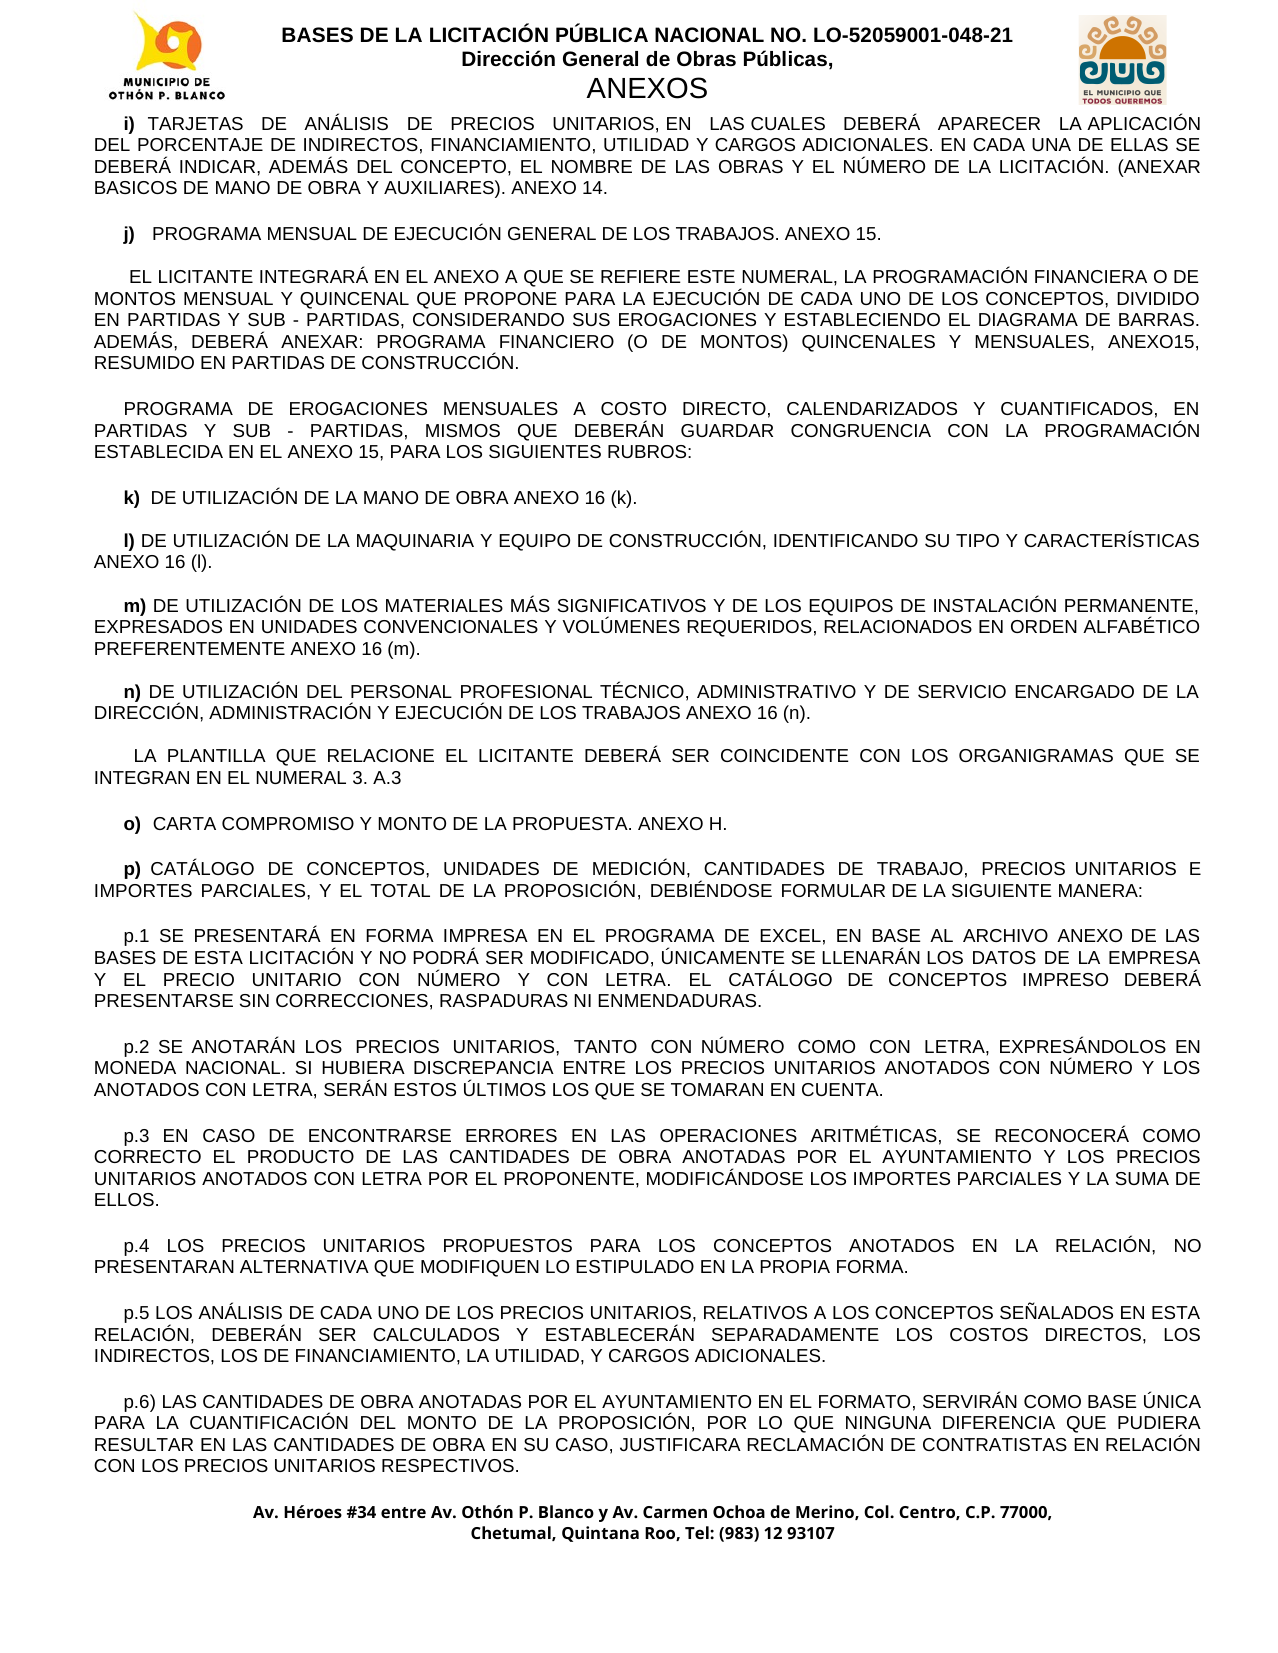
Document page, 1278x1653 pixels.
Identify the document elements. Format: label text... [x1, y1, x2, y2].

text l) DE UTILIZACIÓN DE LA MAQUINARIA Y EQUIPO DE CONSTRUCCIÓN, IDENTIFICANDO SU TIPO Y CARACTERÍSTICAS ANEXO 16 (l). [94, 530, 1201, 573]
text p.3 EN CASO DE ENCONTRARSE ERRORES EN LAS OPERACIONES ARITMÉTICAS, SE RECONOCERÁ COMO CORRECTO EL PRODUCTO DE LAS CANTIDADES DE OBRA ANOTADAS POR EL AYUNTAMIENTO Y LOS PRECIOS UNITARIOS ANOTADOS CON LETRA POR EL PROPONENTE, MODIFICÁNDOSE LOS IMPORTES PARCIALES Y LA SUMA DE ELLOS. [94, 1124, 1201, 1211]
text EL LICITANTE INTEGRARÁ EN EL ANEXO A QUE SE REFIERE ESTE NUMERAL, LA PROGRAMACIÓN FINANCIERA O DE MONTOS MENSUAL Y QUINCENAL QUE PROPONE PARA LA EJECUCIÓN DE CADA UNO DE LOS CONCEPTOS, DIVIDIDO EN PARTIDAS Y SUB - PARTIDAS, CONSIDERANDO SUS EROGACIONES Y ESTABLECIENDO EL DIAGRAMA DE BARRAS. ADEMÁS, DEBERÁ ANEXAR: PROGRAMA FINANCIERO (O DE MONTOS) QUINCENALES Y MENSUALES, ANEXO15, RESUMIDO EN PARTIDAS DE CONSTRUCCIÓN. [94, 266, 1201, 374]
text p.5 LOS ANÁLISIS DE CADA UNO DE LOS PRECIOS UNITARIOS, RELATIVOS A LOS CONCEPTOS SEÑALADOS EN ESTA RELACIÓN, DEBERÁN SER CALCULADOS Y ESTABLECERÁN SEPARADAMENTE LOS COSTOS DIRECTOS, LOS INDIRECTOS, LOS DE FINANCIAMIENTO, LA UTILIDAD, Y CARGOS ADICIONALES. [94, 1302, 1201, 1367]
text PROGRAMA DE EROGACIONES MENSUALES A COSTO DIRECTO, CALENDARIZADOS Y CUANTIFICADOS, EN PARTIDAS Y SUB - PARTIDAS, MISMOS QUE DEBERÁN GUARDAR CONGRUENCIA CON LA PROGRAMACIÓN ESTABLECIDA EN EL ANEXO 15, PARA LOS SIGUIENTES RUBROS: [94, 398, 1201, 462]
text o) CARTA COMPROMISO Y MONTO DE LA PROPUESTA. ANEXO H. [94, 812, 1201, 834]
text p.6) LAS CANTIDADES DE OBRA ANOTADAS POR EL AYUNTAMIENTO EN EL FORMATO, SERVIRÁN COMO BASE ÚNICA PARA LA CUANTIFICACIÓN DEL MONTO DE LA PROPOSICIÓN, POR LO QUE NINGUNA DIFERENCIA QUE PUDIERA RESULTAR EN LAS CANTIDADES DE OBRA EN SU CASO, JUSTIFICARA RECLAMACIÓN DE CONTRATISTAS EN RELACIÓN CON LOS PRECIOS UNITARIOS RESPECTIVOS. [94, 1391, 1201, 1477]
text p.4 LOS PRECIOS UNITARIOS PROPUESTOS PARA LOS CONCEPTOS ANOTADOS EN LA RELACIÓN, NO PRESENTARAN ALTERNATIVA QUE MODIFIQUEN LO ESTIPULADO EN LA PROPIA FORMA. [94, 1235, 1201, 1278]
text LA PLANTILLA QUE RELACIONE EL LICITANTE DEBERÁ SER COINCIDENTE CON LOS ORGANIGRAMAS QUE SE INTEGRAN EN EL NUMERAL 3. A.3 [94, 745, 1201, 788]
text p) CATÁLOGO DE CONCEPTOS, UNIDADES DE MEDICIÓN, CANTIDADES DE TRABAJO, PRECIOS UNITARIOS E IMPORTES PARCIALES, Y EL TOTAL DE LA PROPOSICIÓN, DEBIÉNDOSE FORMULAR DE LA SIGUIENTE MANERA: [94, 858, 1201, 901]
text p.2 SE ANOTARÁN LOS PRECIOS UNITARIOS, TANTO CON NÚMERO COMO CON LETRA, EXPRESÁNDOLOS EN MONEDA NACIONAL. SI HUBIERA DISCREPANCIA ENTRE LOS PRECIOS UNITARIOS ANOTADOS CON NÚMERO Y LOS ANOTADOS CON LETRA, SERÁN ESTOS ÚLTIMOS LOS QUE SE TOMARAN EN CUENTA. [94, 1036, 1201, 1100]
text p.1 SE PRESENTARÁ EN FORMA IMPRESA EN EL PROGRAMA DE EXCEL, EN BASE AL ARCHIVO ANEXO DE LAS BASES DE ESTA LICITACIÓN Y NO PODRÁ SER MODIFICADO, ÚNICAMENTE SE LLENARÁN LOS DATOS DE LA EMPRESA Y EL PRECIO UNITARIO CON NÚMERO Y CON LETRA. EL CATÁLOGO DE CONCEPTOS IMPRESO DEBERÁ PRESENTARSE SIN CORRECCIONES, RASPADURAS NI ENMENDADURAS. [94, 925, 1201, 1012]
picture [1078, 15, 1167, 105]
text n) DE UTILIZACIÓN DEL PERSONAL PROFESIONAL TÉCNICO, ADMINISTRATIVO Y DE SERVICIO ENCARGADO DE LA DIRECCIÓN, ADMINISTRACIÓN Y EJECUCIÓN DE LOS TRABAJOS ANEXO 16 (n). [94, 681, 1201, 724]
picture [104, 0, 237, 112]
text k) DE UTILIZACIÓN DE LA MANO DE OBRA ANEXO 16 (k). [94, 487, 1201, 508]
text j) PROGRAMA MENSUAL DE EJECUCIÓN GENERAL DE LOS TRABAJOS. ANEXO 15. [94, 223, 1201, 244]
text m) DE UTILIZACIÓN DE LOS MATERIALES MÁS SIGNIFICATIVOS Y DE LOS EQUIPOS DE INSTALACIÓN PERMANENTE, EXPRESADOS EN UNIDADES CONVENCIONALES Y VOLÚMENES REQUERIDOS, RELACIONADOS EN ORDEN ALFABÉTICO PREFERENTEMENTE ANEXO 16 (m). [94, 594, 1201, 659]
text i) TARJETAS DE ANÁLISIS DE PRECIOS UNITARIOS, EN LAS CUALES DEBERÁ APARECER LA APLICACIÓN DEL PORCENTAJE DE INDIRECTOS, FINANCIAMIENTO, UTILIDAD Y CARGOS ADICIONALES. EN CADA UNA DE ELLAS SE DEBERÁ INDICAR, ADEMÁS DEL CONCEPTO, EL NOMBRE DE LAS OBRAS Y EL NÚMERO DE LA LICITACIÓN. (ANEXAR BASICOS DE MANO DE OBRA Y AUXILIARES). ANEXO 14. [94, 112, 1201, 199]
